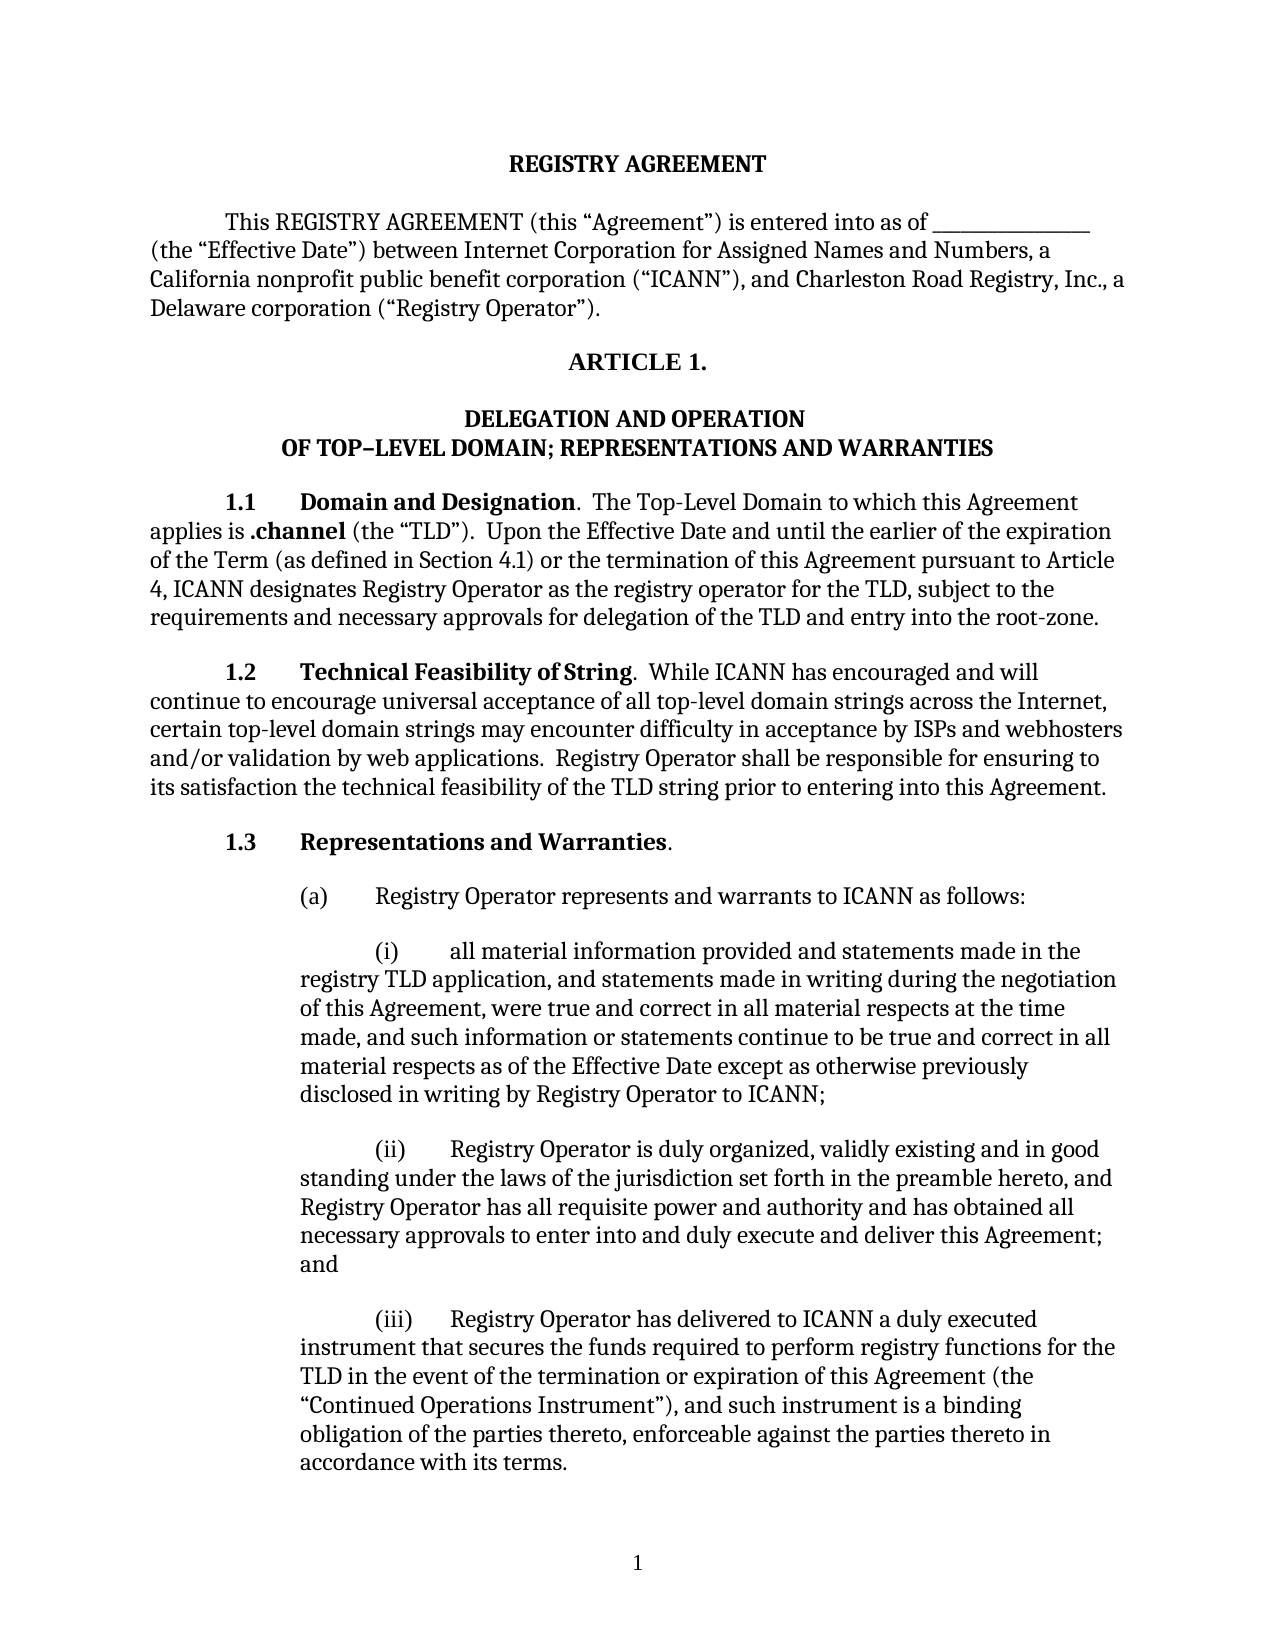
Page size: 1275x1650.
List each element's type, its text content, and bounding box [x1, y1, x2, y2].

text Registry Operator represents and warrants to ICANN as follows: [150, 881, 1125, 911]
text all material information provided and statements made in the registry TLD application, and statements made in writing during the negotiation of this Agreement, were true and correct in all material respects at the time made, and such information or statements continue to be true and correct in all material respects as of the Effective Date except as otherwise previously disclosed in writing by Registry Operator to ICANN; [300, 936, 1125, 1109]
text Representations and Warranties. [150, 827, 1125, 856]
text DELEGATION AND OPERATION OF TOP–LEVEL DOMAIN; REPRESENTATIONS AND WARRANTIES [150, 347, 1125, 462]
text Registry Operator is duly organized, validly existing and in good standing under the laws of the jurisdiction set forth in the preamble hereto, and Registry Operator has all requisite power and authority and has obtained all necessary approvals to enter into and duly execute and deliver this Agreement; and [300, 1134, 1125, 1279]
text This REGISTRY AGREEMENT (this “Agreement”) is entered into as of _________________ (the “Effective Date”) between Internet Corporation for Assigned Names and Numbers, a California nonprofit public benefit corporation (“ICANN”), and Charleston Road Registry, Inc., a Delaware corporation (“Registry Operator”). [150, 207, 1125, 322]
text Technical Feasibility of String. While ICANN has encouraged and will continue to encourage universal acceptance of all top-level domain strings across the Internet, certain top-level domain strings may encounter difficulty in acceptance by ISPs and webhosters and/or validation by web applications. Registry Operator shall be responsible for ensuring to its satisfaction the technical feasibility of the TLD string prior to entering into this Agreement. [150, 657, 1125, 802]
title REGISTRY AGREEMENT [150, 150, 1125, 179]
text Registry Operator has delivered to ICANN a duly executed instrument that secures the funds required to perform registry functions for the TLD in the event of the termination or expiration of this Agreement (the “Continued Operations Instrument”), and such instrument is a binding obligation of the parties thereto, enforceable against the parties thereto in accordance with its terms. [300, 1304, 1125, 1477]
text Domain and Designation. The Top-Level Domain to which this Agreement applies is .channel (the “TLD”). Upon the Effective Date and until the earlier of the expiration of the Term (as defined in Section 4.1) or the termination of this Agreement pursuant to Article 4, ICANN designates Registry Operator as the registry operator for the TLD, subject to the requirements and necessary approvals for delegation of the TLD and entry into the root-zone. [150, 487, 1125, 632]
